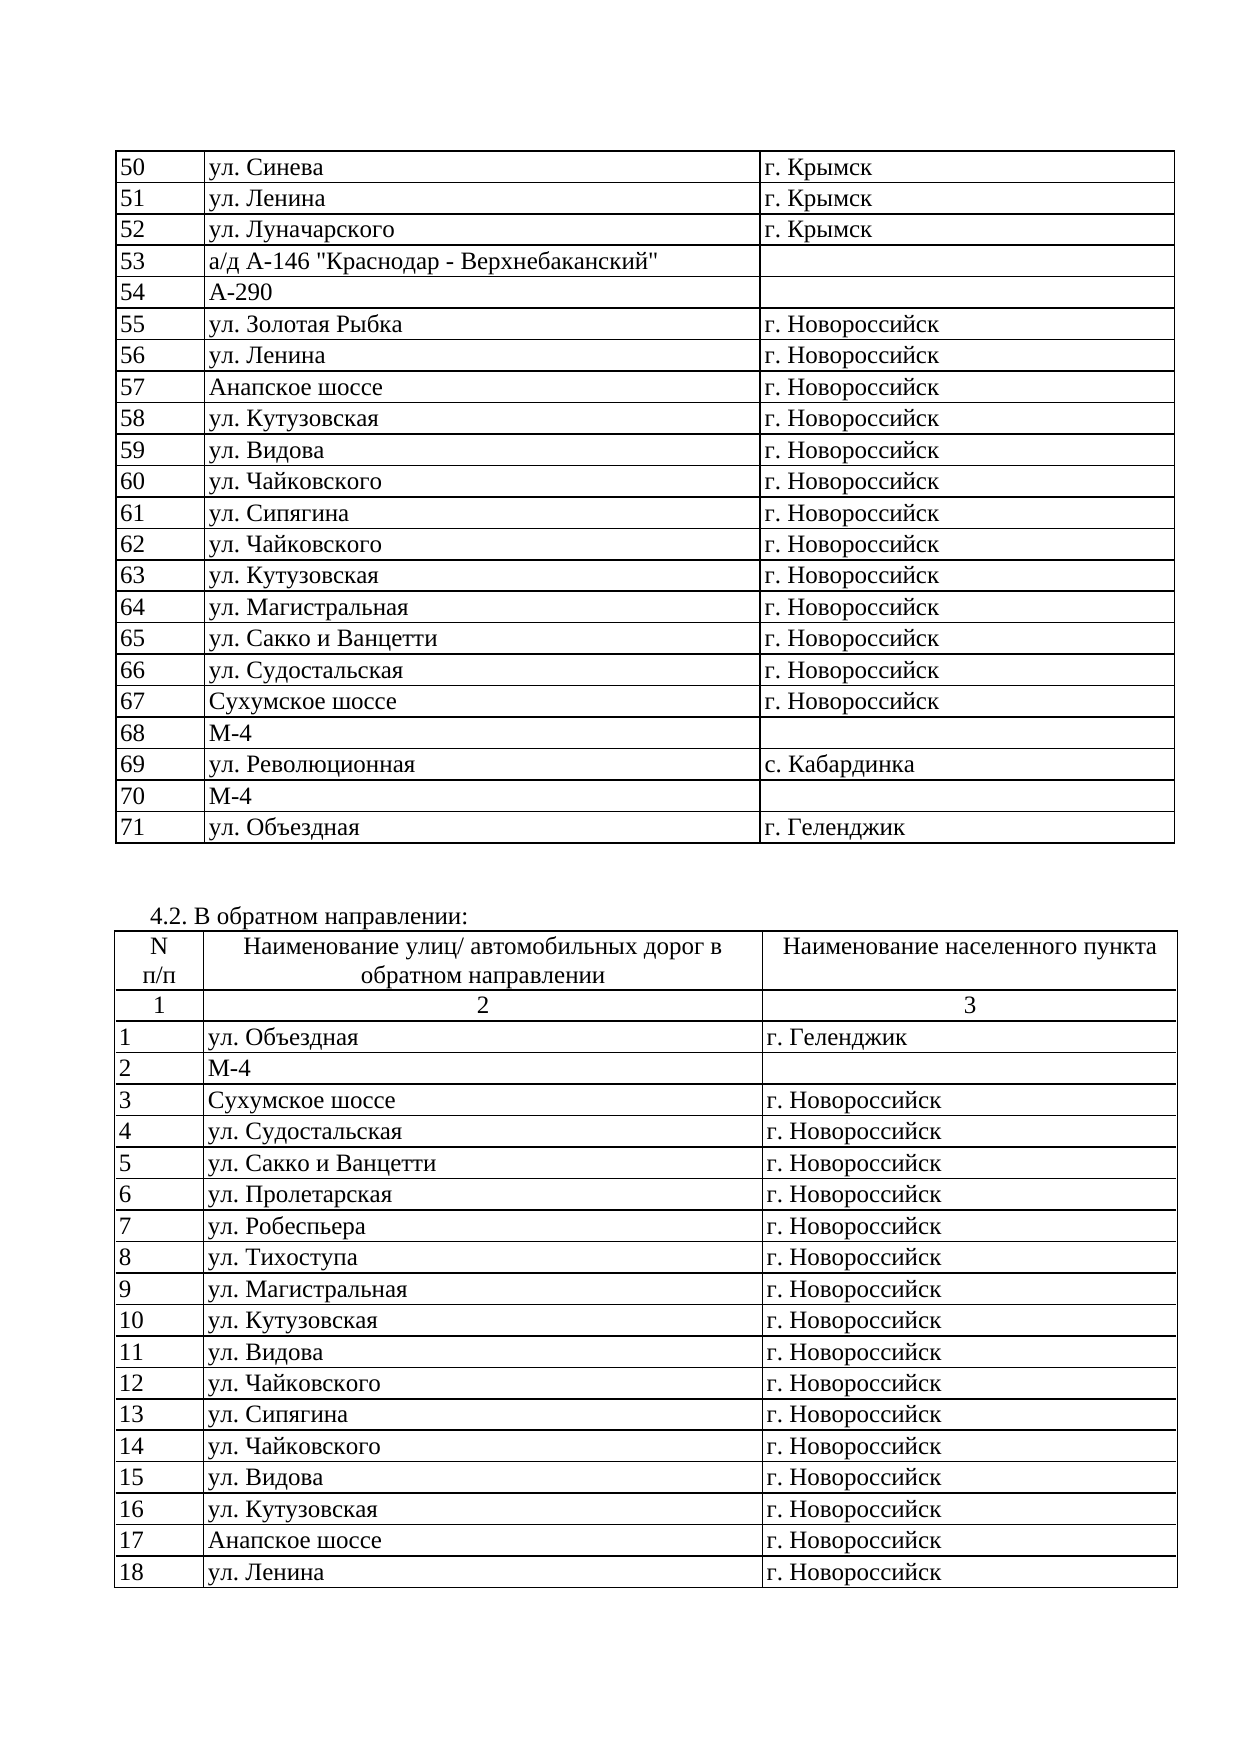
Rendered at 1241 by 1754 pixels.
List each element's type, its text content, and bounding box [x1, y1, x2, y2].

table_cell [761, 718, 1174, 748]
table_cell 8 [115, 1242, 203, 1272]
table_cell 58 [117, 403, 204, 433]
table_cell ул. Магистральная [204, 1274, 762, 1303]
table_cell г. Новороссийск [761, 592, 1174, 622]
table_cell г. Новороссийск [761, 655, 1174, 685]
table_cell 2 [204, 991, 762, 1020]
table_cell 66 [117, 655, 204, 685]
table_cell а/д А-146 "Краснодар - Верхнебаканский" [205, 246, 759, 276]
table_cell г. Новороссийск [761, 561, 1174, 590]
table_cell ул. Объездная [204, 1022, 762, 1052]
table_cell г. Новороссийск [761, 529, 1174, 559]
table_cell ул. Кутузовская [204, 1305, 762, 1335]
table_cell ул. Луначарского [205, 215, 759, 244]
table_cell ул. Революционная [205, 749, 759, 779]
table_cell М-4 [205, 781, 759, 811]
table_cell ул. Робеспьера [204, 1211, 762, 1241]
table_cell 3 [763, 989, 1177, 1020]
text 4.2. В обратном направлении: [150, 901, 1090, 930]
table_cell г. Крымск [761, 152, 1174, 181]
table_cell г. Новороссийск [763, 1524, 1177, 1555]
table_cell г. Новороссийск [763, 1115, 1177, 1146]
table_cell ул. Кутузовская [205, 561, 759, 590]
table_cell 71 [117, 812, 204, 842]
table_cell ул. Кутузовская [205, 403, 759, 433]
table_cell 70 [117, 781, 204, 811]
table_cell 57 [117, 372, 204, 402]
table_cell ул. Ленина [204, 1557, 762, 1587]
table_cell Анапское шоссе [204, 1525, 762, 1555]
table_cell г. Новороссийск [763, 1241, 1177, 1272]
table_cell ул. Тихоступа [204, 1242, 762, 1272]
table_cell ул. Ленина [205, 340, 759, 370]
table_cell г. Новороссийск [761, 309, 1174, 339]
table_cell г. Новороссийск [763, 1335, 1177, 1366]
table_cell [761, 781, 1174, 811]
table_cell 15 [115, 1462, 203, 1492]
table_cell ул. Объездная [205, 812, 759, 842]
table_cell г. Крымск [761, 215, 1174, 244]
table_cell ул. Видова [204, 1462, 762, 1492]
table_cell 56 [117, 340, 204, 370]
table_cell г. Новороссийск [763, 1398, 1177, 1429]
table_cell 59 [117, 435, 204, 464]
table_cell ул. Золотая Рыбка [205, 309, 759, 339]
table_cell 4 [115, 1116, 203, 1146]
table_cell г. Новороссийск [763, 1555, 1177, 1587]
table_header N п/п [115, 932, 203, 989]
table_cell 52 [117, 215, 204, 244]
table_cell ул. Сакко и Ванцетти [204, 1148, 762, 1178]
table_cell ул. Видова [205, 435, 759, 464]
table_cell ул. Ленина [205, 183, 759, 213]
table_cell г. Новороссийск [761, 403, 1174, 433]
table_cell 50 [117, 152, 204, 181]
table_cell А-290 [205, 277, 759, 307]
table_cell ул. Судостальская [205, 655, 759, 685]
table_cell ул. Сакко и Ванцетти [205, 623, 759, 653]
table_cell 14 [115, 1430, 203, 1461]
table_cell г. Новороссийск [761, 498, 1174, 527]
table_cell 7 [115, 1210, 203, 1241]
table_cell 65 [117, 623, 204, 653]
table_cell 60 [117, 466, 204, 496]
table_cell 62 [117, 529, 204, 559]
table_cell 61 [117, 498, 204, 527]
table_cell 16 [115, 1493, 203, 1524]
table_cell 51 [117, 183, 204, 213]
table_header Наименование улиц/ автомобильных дорог в обратном направлении [204, 932, 762, 989]
table_cell г. Новороссийск [763, 1366, 1177, 1398]
table_cell 3 [115, 1084, 203, 1115]
table_cell г. Крымск [761, 183, 1174, 213]
table_cell ул. Сипягина [204, 1400, 762, 1429]
table_cell г. Новороссийск [763, 1178, 1177, 1209]
table_cell 54 [117, 277, 204, 307]
table_cell 68 [117, 718, 204, 748]
table_cell 1 [115, 990, 203, 1020]
table_cell г. Новороссийск [761, 435, 1174, 464]
table_cell г. Новороссийск [761, 623, 1174, 653]
table_cell г. Новороссийск [763, 1209, 1177, 1241]
table_cell 12 [115, 1368, 203, 1398]
table_cell 9 [115, 1273, 203, 1303]
table_cell 1 [115, 1021, 203, 1052]
table_cell ул. Синева [205, 152, 759, 181]
table_cell ул. Чайковского [204, 1431, 762, 1461]
table_cell г. Новороссийск [761, 466, 1174, 496]
table_cell г. Новороссийск [763, 1083, 1177, 1115]
table_cell М-4 [205, 718, 759, 748]
table_cell М-4 [204, 1053, 762, 1083]
table_cell ул. Кутузовская [204, 1494, 762, 1524]
table_cell г. Новороссийск [761, 340, 1174, 370]
table_cell ул. Магистральная [205, 592, 759, 622]
table_cell [763, 1052, 1177, 1083]
table_cell г. Новороссийск [763, 1272, 1177, 1303]
table_cell г. Новороссийск [763, 1429, 1177, 1461]
table_cell г. Новороссийск [763, 1492, 1177, 1524]
table_cell 11 [115, 1336, 203, 1366]
table_cell г. Новороссийск [761, 686, 1174, 716]
table_cell 6 [115, 1179, 203, 1209]
table_cell с. Кабардинка [761, 749, 1174, 779]
table_cell г. Новороссийск [763, 1304, 1177, 1335]
table_cell г. Геленджик [763, 1020, 1177, 1052]
table_cell Анапское шоссе [205, 372, 759, 402]
table_cell ул. Чайковского [205, 466, 759, 496]
table_cell 2 [115, 1053, 203, 1083]
table_cell ул. Чайковского [204, 1368, 762, 1398]
table_cell 53 [117, 246, 204, 276]
table_cell 5 [115, 1147, 203, 1178]
table_cell 13 [115, 1399, 203, 1429]
table_cell Сухумское шоссе [204, 1085, 762, 1115]
table_header Наименование населенного пункта [763, 932, 1177, 989]
table_cell ул. Судостальская [204, 1116, 762, 1146]
table_cell [761, 246, 1174, 276]
table_cell 10 [115, 1305, 203, 1335]
table_cell ул. Чайковского [205, 529, 759, 559]
table_cell Сухумское шоссе [205, 686, 759, 716]
table_cell 55 [117, 309, 204, 339]
table_cell г. Новороссийск [763, 1146, 1177, 1178]
table_cell 69 [117, 749, 204, 779]
table_cell 67 [117, 686, 204, 716]
table_cell 63 [117, 561, 204, 590]
table_cell г. Новороссийск [763, 1461, 1177, 1492]
table_cell 17 [115, 1525, 203, 1555]
table_cell 64 [117, 592, 204, 622]
table_cell г. Новороссийск [761, 372, 1174, 402]
table_cell [761, 277, 1174, 307]
table_cell 18 [115, 1556, 203, 1587]
table_cell ул. Видова [204, 1337, 762, 1366]
table_cell г. Геленджик [761, 812, 1174, 842]
table_cell ул. Сипягина [205, 498, 759, 527]
table_cell ул. Пролетарская [204, 1179, 762, 1209]
